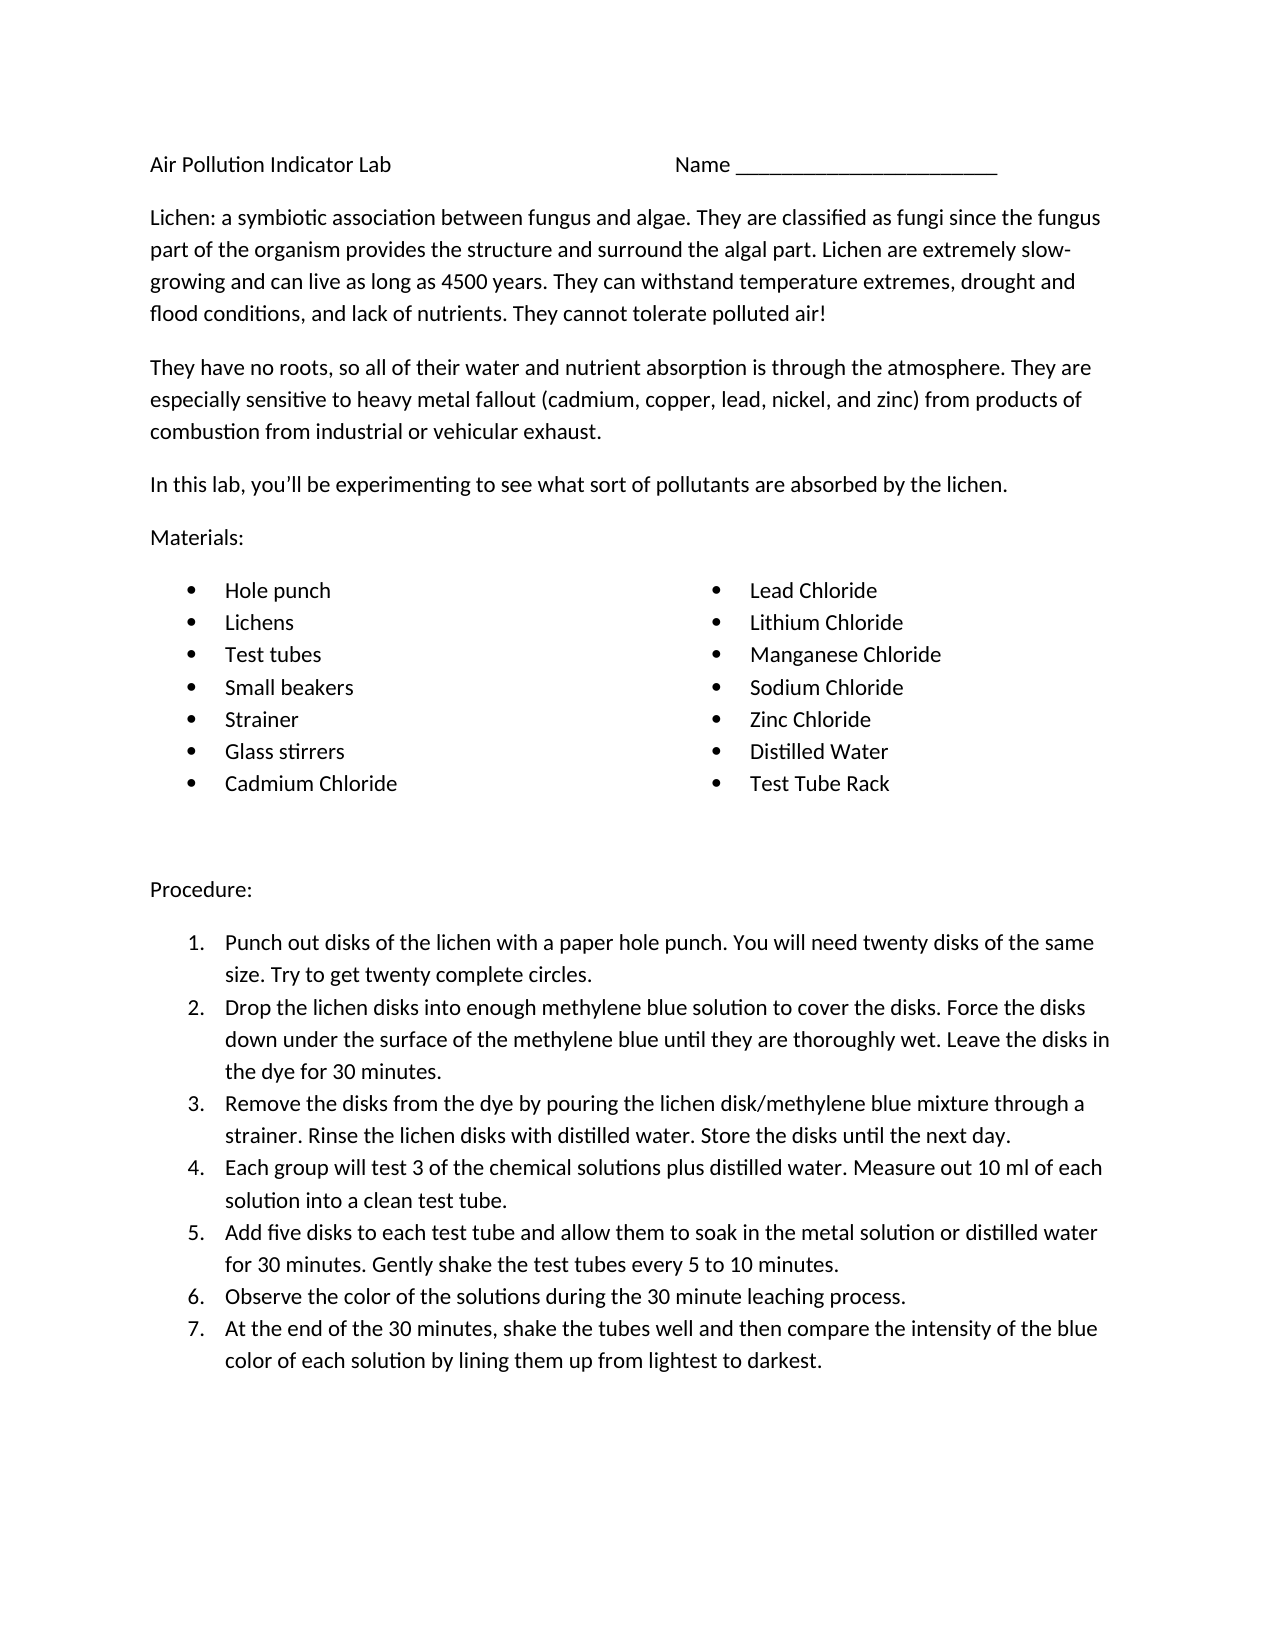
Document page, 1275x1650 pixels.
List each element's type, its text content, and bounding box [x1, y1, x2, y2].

list Drop the lichen disks into enough methylene blue solution to cover the disks. Force the disks down under the surface of the methylene blue until they are thoroughly wet. Leave the disks in the dye for 30 minutes. [187, 993, 1125, 1085]
list Hole punch [187, 576, 600, 604]
list Cadmium Chloride [187, 769, 600, 797]
list Lead Chloride [712, 576, 1125, 604]
text They have no roots, so all of their water and nutrient absorption is through the atmosphere. They are especially sensitive to heavy metal fallout (cadmium, copper, lead, nickel, and zinc) from products of combustion from industrial or vehicular exhaust. [150, 353, 1125, 445]
list Remove the disks from the dye by pouring the lichen disk/methylene blue mixture through a strainer. Rinse the lichen disks with distilled water. Store the disks until the next day. [187, 1089, 1125, 1149]
list Sodium Chloride [712, 673, 1125, 701]
text Procedure: [150, 875, 1125, 903]
text In this lab, you’ll be experimenting to see what sort of pollutants are absorbed by the lichen. [150, 470, 1125, 498]
list Test tubes [187, 640, 600, 668]
list At the end of the 30 minutes, shake the tubes well and then compare the intensity of the blue color of each solution by lining them up from lightest to darkest. [187, 1314, 1125, 1375]
list Zinc Chloride [712, 705, 1125, 733]
list Each group will test 3 of the chemical solutions plus distilled water. Measure out 10 ml of each solution into a clean test tube. [187, 1153, 1125, 1214]
list Glass stirrers [187, 737, 600, 765]
text Lichen: a symbiotic association between fungus and algae. They are classified as fungi since the fungus part of the organism provides the structure and surround the algal part. Lichen are extremely slow-growing and can live as long as 4500 years. They can withstand temperature extremes, drought and flood conditions, and lack of nutrients. They cannot tolerate polluted air! [150, 203, 1125, 328]
list Lithium Chloride [712, 608, 1125, 636]
text Air Pollution Indicator Lab Name _______________________ [150, 150, 1125, 178]
list Add five disks to each test tube and allow them to soak in the metal solution or distilled water for 30 minutes. Gently shake the test tubes every 5 to 10 minutes. [187, 1218, 1125, 1278]
list Distilled Water [712, 737, 1125, 765]
list Strainer [187, 705, 600, 733]
list Small beakers [187, 673, 600, 701]
list Manganese Chloride [712, 640, 1125, 668]
text Materials: [150, 523, 1125, 551]
list Observe the color of the solutions during the 30 minute leaching process. [187, 1282, 1125, 1310]
list Punch out disks of the lichen with a paper hole punch. You will need twenty disks of the same size. Try to get twenty complete circles. [187, 928, 1125, 988]
list Test Tube Rack [712, 769, 1125, 797]
list Lichens [187, 608, 600, 636]
